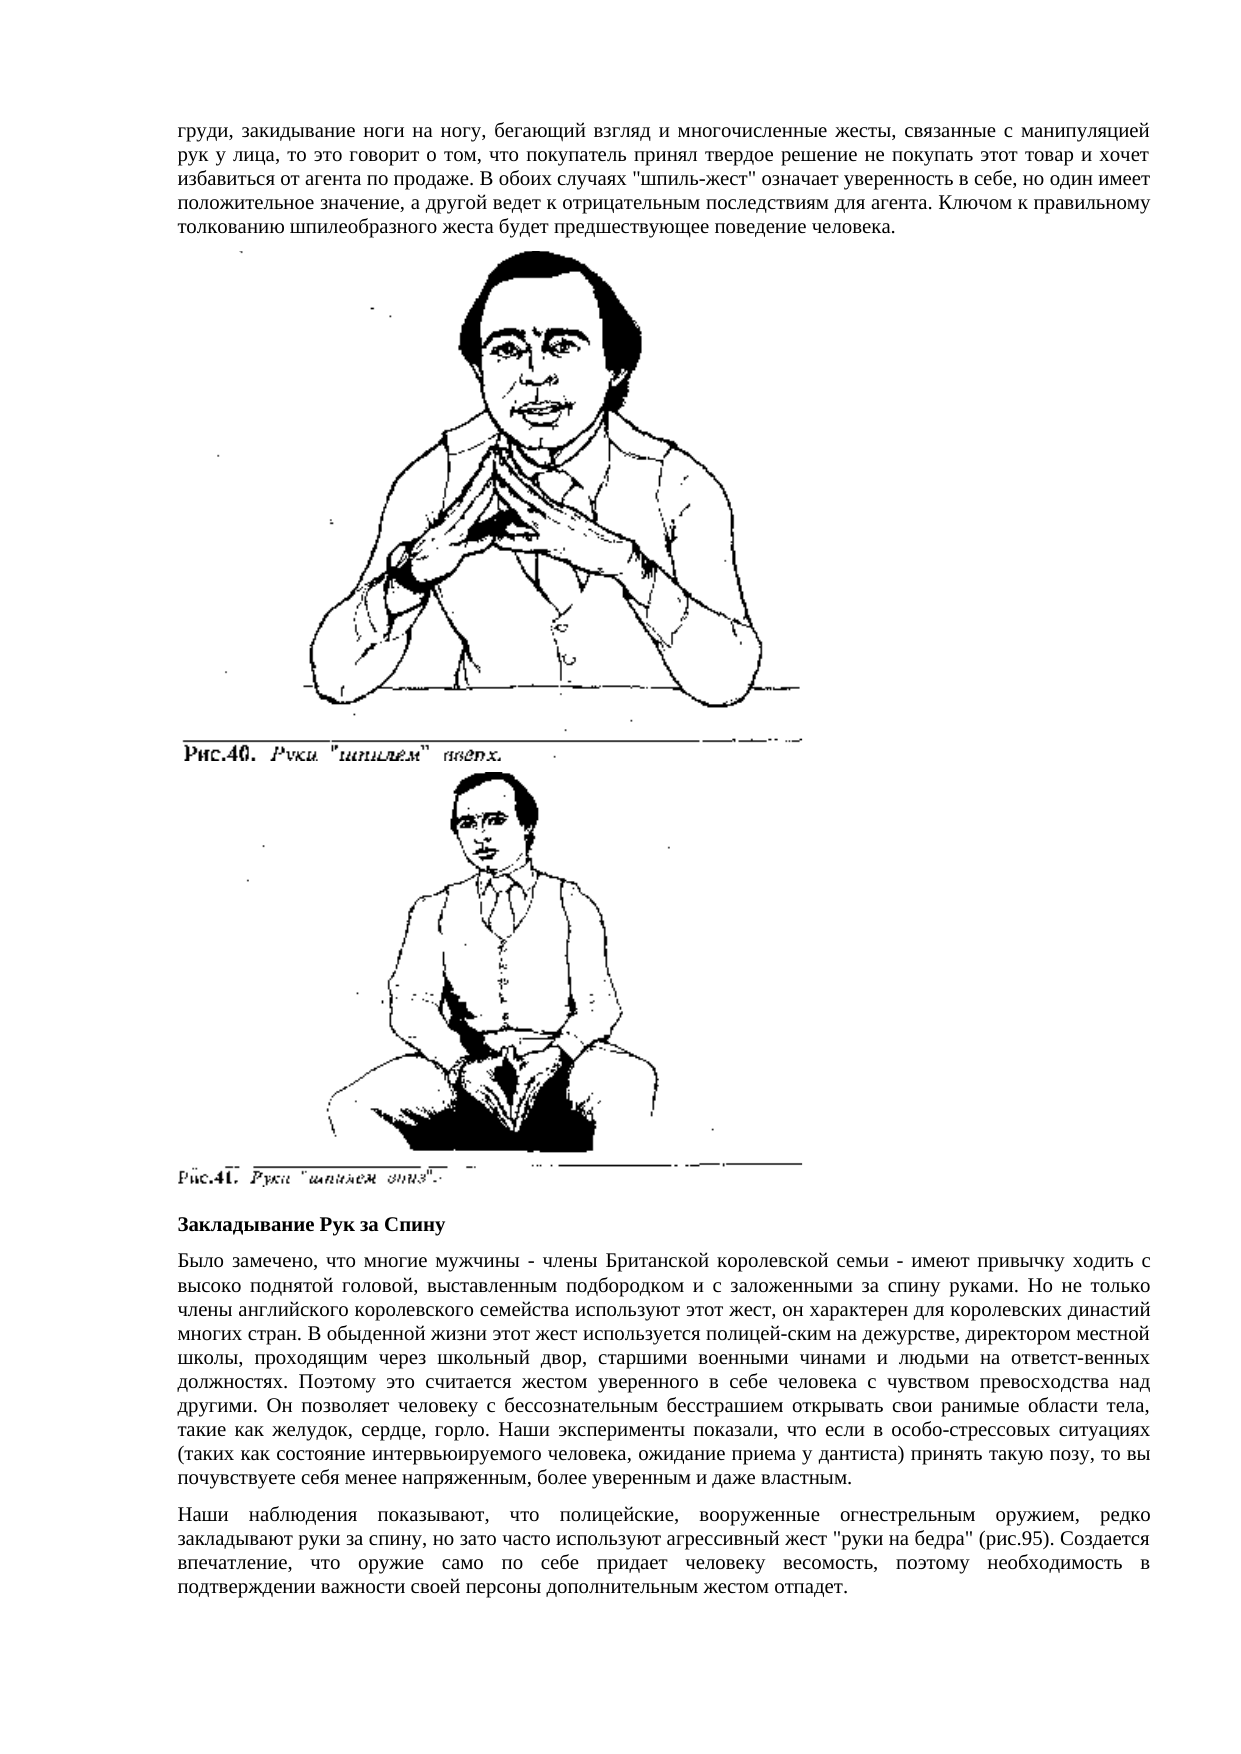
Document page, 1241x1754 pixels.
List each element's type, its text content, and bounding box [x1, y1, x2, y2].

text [177, 118, 1152, 238]
text Наши наблюдения показывают, что полицейские, вооруженные огнестрельным оружием, редко закладывают руки за спину, но зато часто используют агрессивный жест "руки на бедра" (рис.95). Создается впечатление, что оружие само по себе придает человеку весомость, поэтому необходимость в подтверждении важности своей персоны дополнительным жестом отпадет. [177, 1502, 1152, 1598]
picture [177, 251, 803, 761]
subtitle Закладывание Рук за Спину [177, 1212, 1152, 1236]
picture [177, 772, 803, 1187]
text Было замечено, что многие мужчины - члены Британской королевской семьи - имеют привычку ходить с высоко поднятой головой, выставленным подбородком и с заложенными за спину руками. Но не только члены английского королевского семейства используют этот жест, он характерен для королевских династий многих стран. В обыденной жизни этот жест используется полицей-ским на дежурстве, директором местной школы, проходящим через школьный двор, старшими военными чинами и людьми на ответст-венных должностях. Поэтому это считается жестом уверенного в себе человека с чувством превосходства над другими. Он позволяет человеку с бессознательным бесстрашием открывать свои ранимые области тела, такие как желудок, сердце, горло. Наши эксперименты показали, что если в особо-стрессовых ситуациях (таких как состояние интервьюируемого человека, ожидание приема у дантиста) принять такую позу, то вы почувствуете себя менее напряженным, более уверенным и даже властным. [177, 1248, 1152, 1489]
